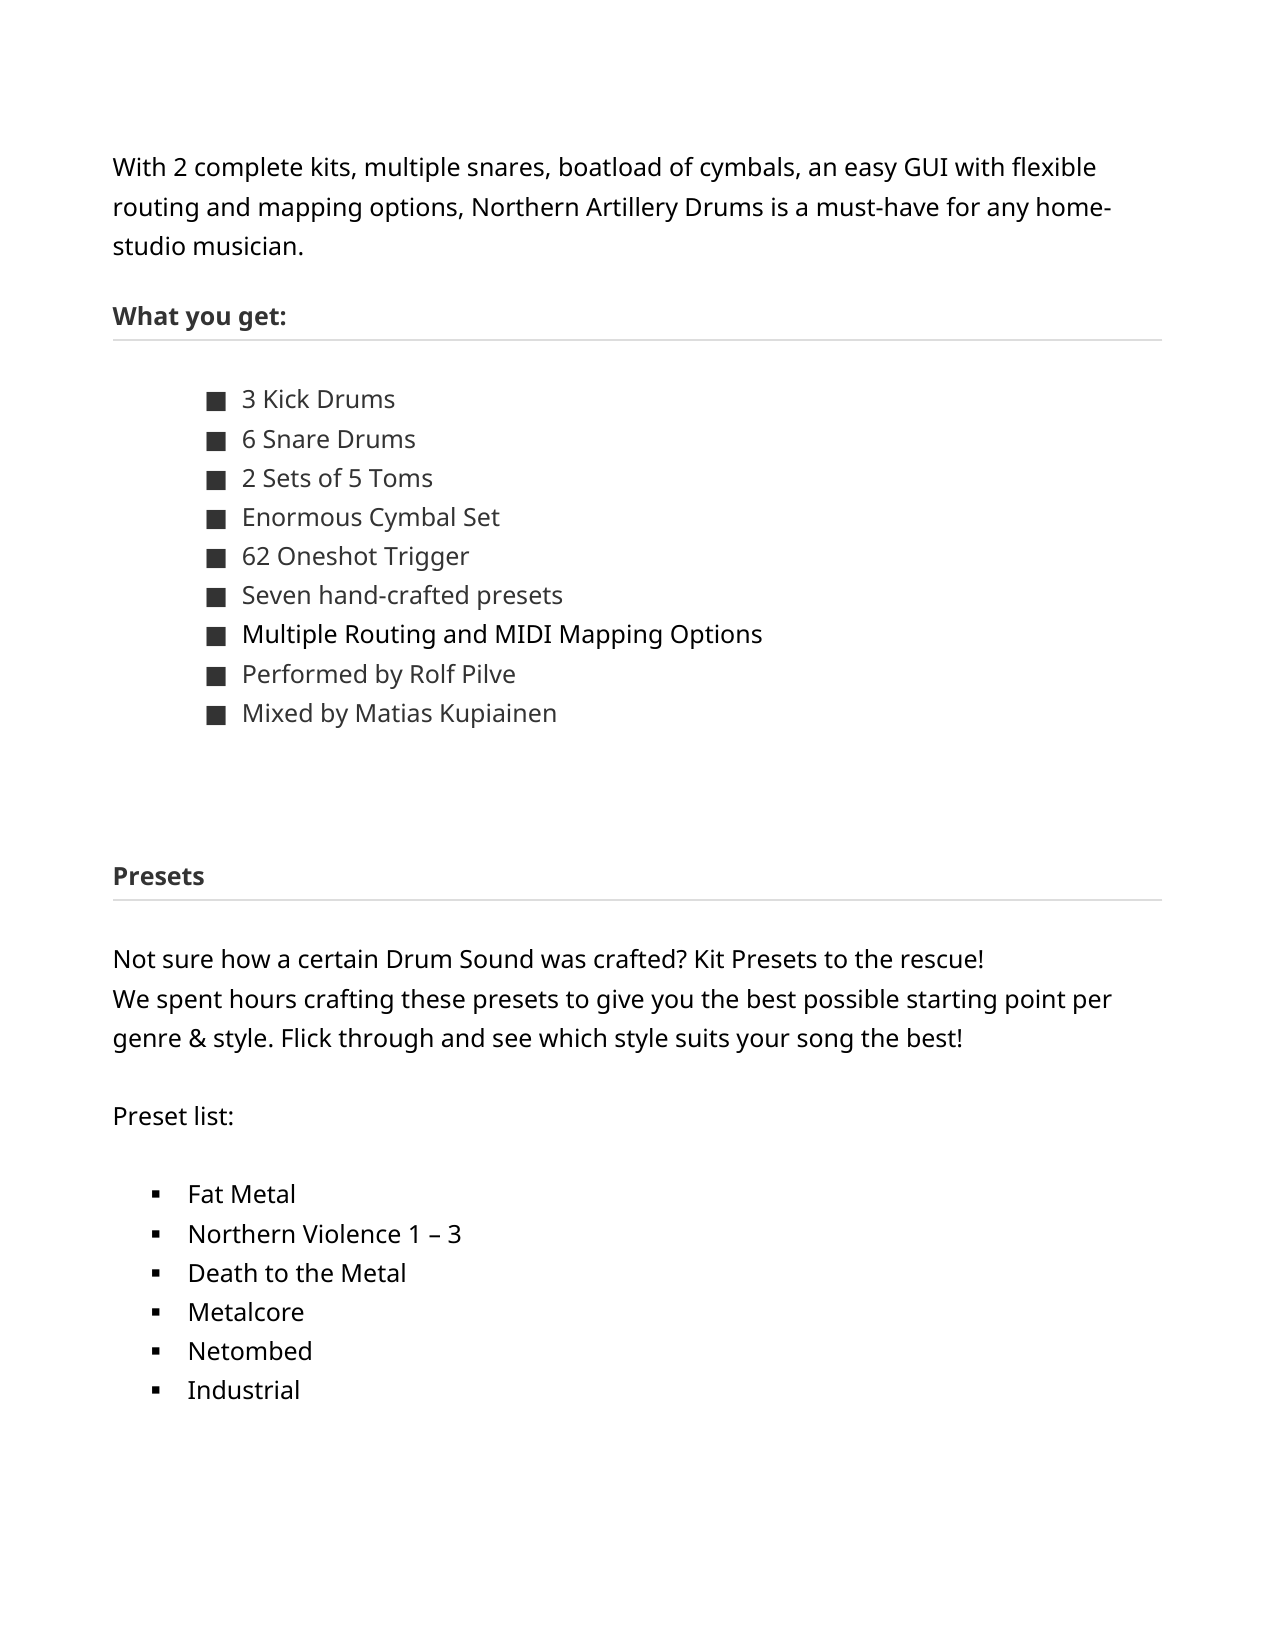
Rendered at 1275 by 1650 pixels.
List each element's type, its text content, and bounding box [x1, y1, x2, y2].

list Northern Violence 1 – 3 [150, 1216, 1162, 1250]
subtitle What you get: [112, 299, 1162, 341]
text Preset list: [112, 1099, 1162, 1133]
list Enormous Cymbal Set [204, 499, 1108, 534]
list Performed by Rolf Pilve [204, 656, 1108, 690]
list 6 Snare Drums [204, 421, 1108, 455]
list Death to the Metal [150, 1255, 1162, 1289]
list Fat Metal [150, 1177, 1162, 1211]
list Metalcore [150, 1294, 1162, 1329]
list Seven hand-crafted presets [204, 578, 1108, 612]
subtitle Presets [112, 859, 1162, 901]
list Netombed [150, 1334, 1162, 1368]
text With 2 complete kits, multiple snares, boatload of cymbals, an easy GUI with flexible routing and mapping options, Northern Artillery Drums is a must-have for any home-studio musician. [112, 150, 1162, 262]
text Not sure how a certain Drum Sound was crafted? Kit Presets to the rescue! [112, 942, 1162, 976]
list Mixed by Matias Kupiainen [204, 695, 1108, 729]
list 3 Kick Drums [204, 382, 1108, 416]
list Industrial [150, 1373, 1162, 1407]
list 2 Sets of 5 Toms [204, 460, 1108, 494]
list Multiple Routing and MIDI Mapping Options [204, 617, 1108, 651]
list 62 Oneshot Trigger [204, 539, 1108, 573]
text We spent hours crafting these presets to give you the best possible starting point per genre & style. Flick through and see which style suits your song the best! [112, 981, 1162, 1054]
